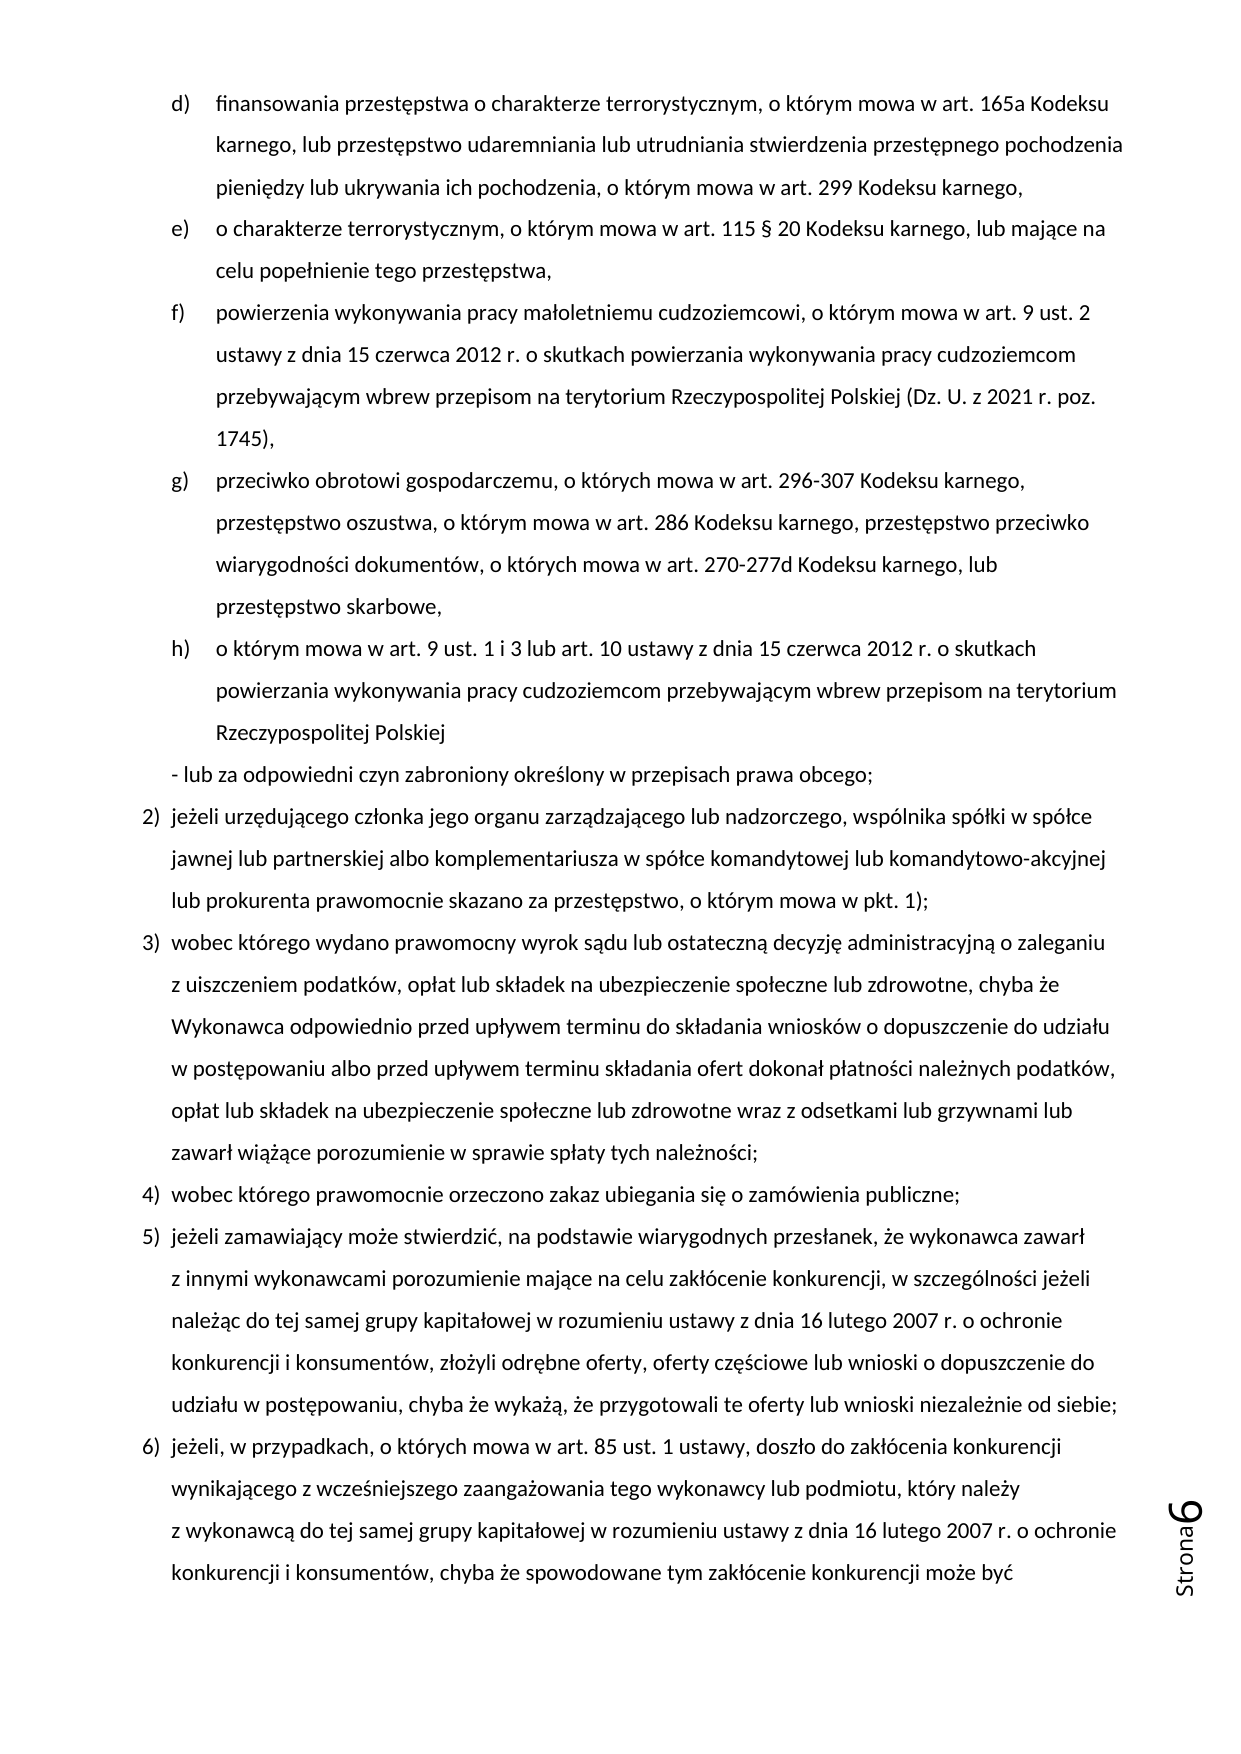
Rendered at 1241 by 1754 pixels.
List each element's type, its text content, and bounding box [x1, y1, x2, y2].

text h) o którym mowa w art. 9 ust. 1 i 3 lub art. 10 ustawy z dnia 15 czerwca 2012 r. o skutkach powierzania wykonywania pracy cudzoziemcom przebywającym wbrew przepisom na terytorium Rzeczypospolitej Polskiej [171, 634, 1128, 746]
text 4) wobec którego prawomocnie orzeczono zakaz ubiegania się o zamówienia publiczne; [142, 1180, 1128, 1208]
text - lub za odpowiedni czyn zabroniony określony w przepisach prawa obcego; [171, 760, 1128, 788]
text f) powierzenia wykonywania pracy małoletniemu cudzoziemcowi, o którym mowa w art. 9 ust. 2 ustawy z dnia 15 czerwca 2012 r. o skutkach powierzania wykonywania pracy cudzoziemcom przebywającym wbrew przepisom na terytorium Rzeczypospolitej Polskiej (Dz. U. z 2021 r. poz. 1745), [171, 298, 1128, 452]
text d) finansowania przestępstwa o charakterze terrorystycznym, o którym mowa w art. 165a Kodeksu karnego, lub przestępstwo udaremniania lub utrudniania stwierdzenia przestępnego pochodzenia pieniędzy lub ukrywania ich pochodzenia, o którym mowa w art. 299 Kodeksu karnego, [171, 89, 1128, 201]
text 5) jeżeli zamawiający może stwierdzić, na podstawie wiarygodnych przesłanek, że wykonawca zawarł z innymi wykonawcami porozumienie mające na celu zakłócenie konkurencji, w szczególności jeżeli należąc do tej samej grupy kapitałowej w rozumieniu ustawy z dnia 16 lutego 2007 r. o ochronie konkurencji i konsumentów, złożyli odrębne oferty, oferty częściowe lub wnioski o dopuszczenie do udziału w postępowaniu, chyba że wykażą, że przygotowali te oferty lub wnioski niezależnie od siebie; [142, 1222, 1128, 1418]
text 3) wobec którego wydano prawomocny wyrok sądu lub ostateczną decyzję administracyjną o zaleganiu z uiszczeniem podatków, opłat lub składek na ubezpieczenie społeczne lub zdrowotne, chyba że Wykonawca odpowiednio przed upływem terminu do składania wniosków o dopuszczenie do udziału w postępowaniu albo przed upływem terminu składania ofert dokonał płatności należnych podatków, opłat lub składek na ubezpieczenie społeczne lub zdrowotne wraz z odsetkami lub grzywnami lub zawarł wiążące porozumienie w sprawie spłaty tych należności; [142, 928, 1128, 1166]
text g) przeciwko obrotowi gospodarczemu, o których mowa w art. 296-307 Kodeksu karnego, przestępstwo oszustwa, o którym mowa w art. 286 Kodeksu karnego, przestępstwo przeciwko wiarygodności dokumentów, o których mowa w art. 270-277d Kodeksu karnego, lub przestępstwo skarbowe, [171, 466, 1128, 620]
text e) o charakterze terrorystycznym, o którym mowa w art. 115 § 20 Kodeksu karnego, lub mające na celu popełnienie tego przestępstwa, [171, 214, 1128, 284]
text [142, 1432, 1128, 1586]
text 2) jeżeli urzędującego członka jego organu zarządzającego lub nadzorczego, wspólnika spółki w spółce jawnej lub partnerskiej albo komplementariusza w spółce komandytowej lub komandytowo-akcyjnej lub prokurenta prawomocnie skazano za przestępstwo, o którym mowa w pkt. 1); [142, 802, 1128, 914]
